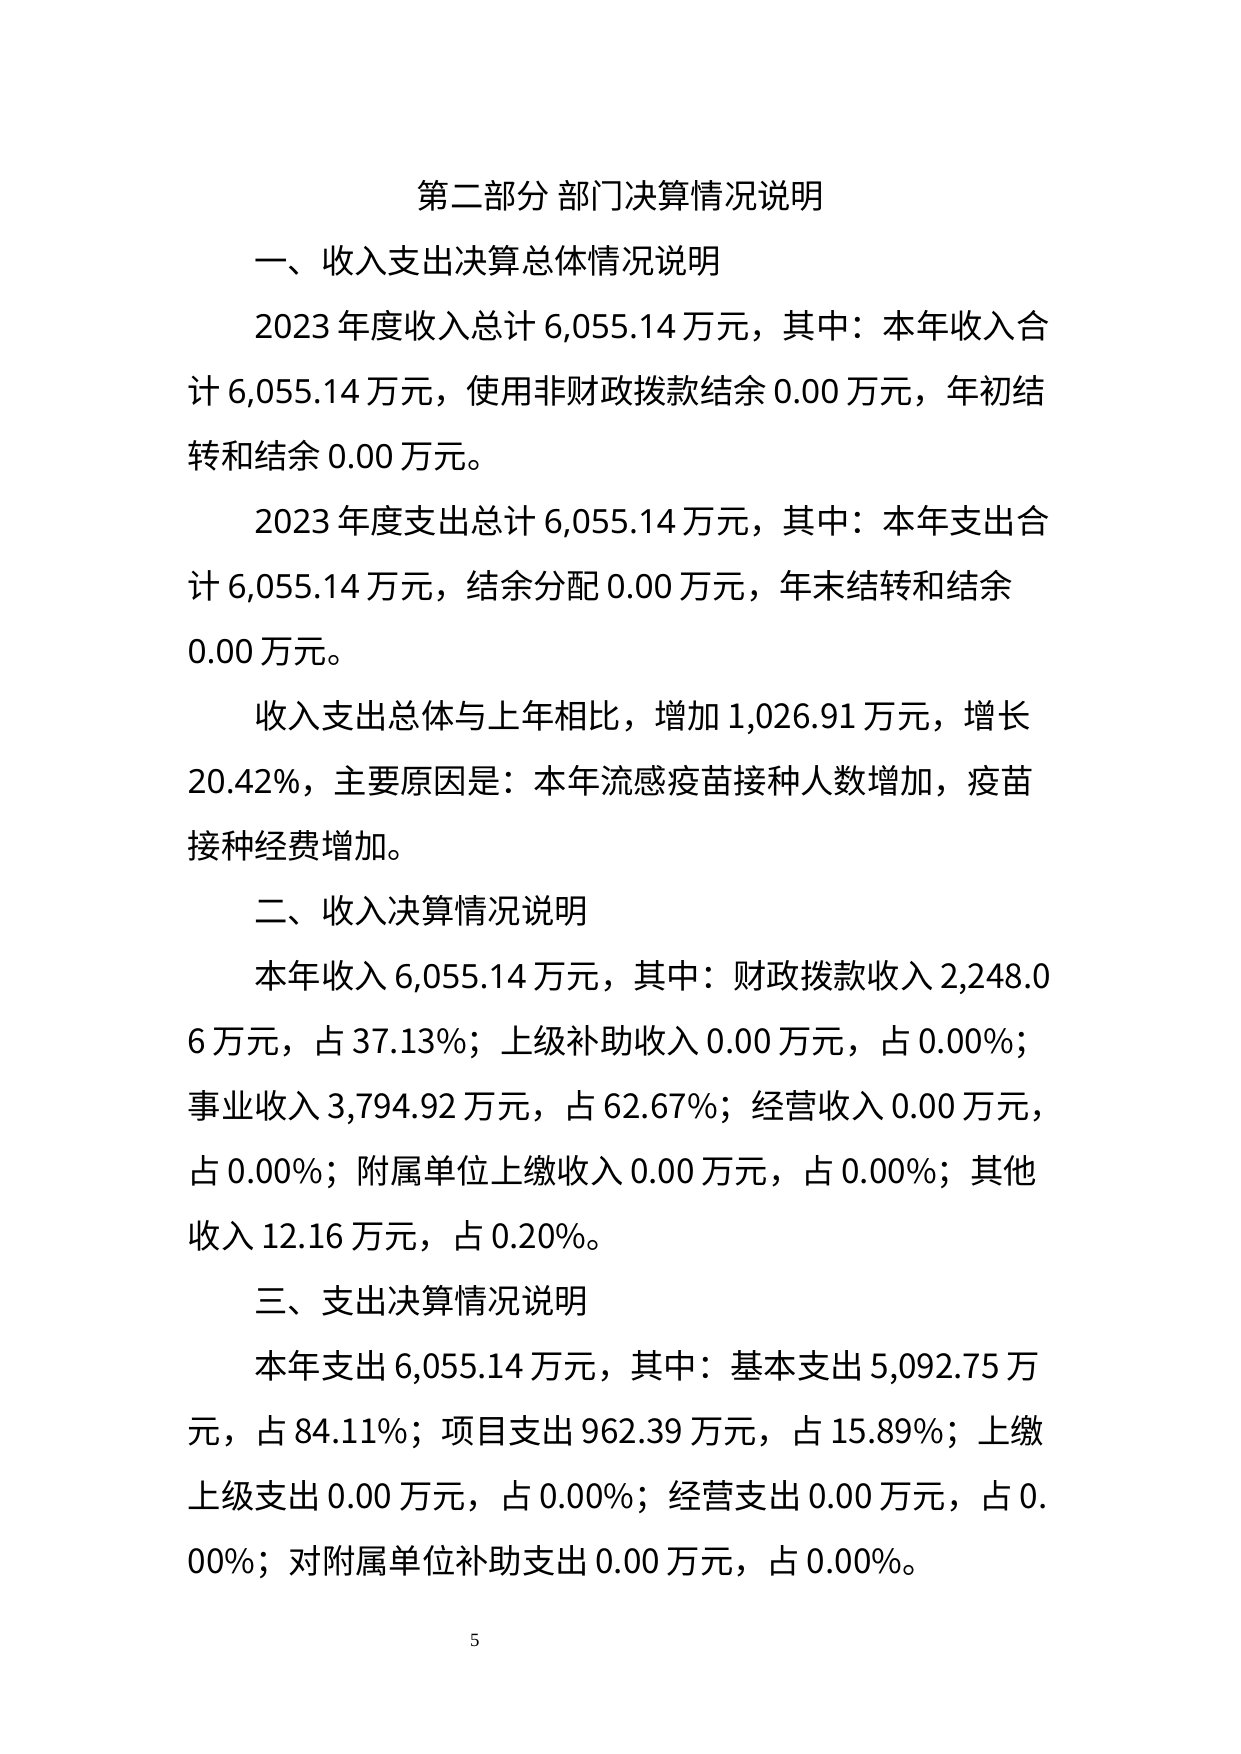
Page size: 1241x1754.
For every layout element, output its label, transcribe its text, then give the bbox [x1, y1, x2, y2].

text 三、支出决算情况说明 [187, 1267, 1053, 1332]
text 本年收入6,055.14万元，其中：财政拨款收入2,248.06万元，占37.13%；上级补助收入0.00万元，占0.00%；事业收入3,794.92万元，占62.67%；经营收入0.00万元，占0.00%；附属单位上缴收入0.00万元，占0.00%；其他收入12.16万元，占0.20%。 [187, 942, 1053, 1267]
text 二、收入决算情况说明 [187, 877, 1053, 942]
text 2023年度收入总计6,055.14万元，其中：本年收入合计6,055.14万元，使用非财政拨款结余0.00万元，年初结转和结余0.00万元。 [187, 292, 1053, 487]
text 本年支出6,055.14万元，其中：基本支出5,092.75万元，占84.11%；项目支出962.39万元，占15.89%；上缴上级支出0.00万元，占0.00%；经营支出0.00万元，占0.00%；对附属单位补助支出0.00万元，占0.00%。 [187, 1332, 1053, 1592]
text 收入支出总体与上年相比，增加1,026.91万元，增长20.42%，主要原因是：本年流感疫苗接种人数增加，疫苗接种经费增加。 [187, 682, 1053, 877]
text 第二部分 部门决算情况说明 [187, 162, 1053, 227]
text 一、收入支出决算总体情况说明 [187, 227, 1053, 292]
text 2023年度支出总计6,055.14万元，其中：本年支出合计6,055.14万元，结余分配0.00万元，年末结转和结余0.00万元。 [187, 487, 1053, 682]
